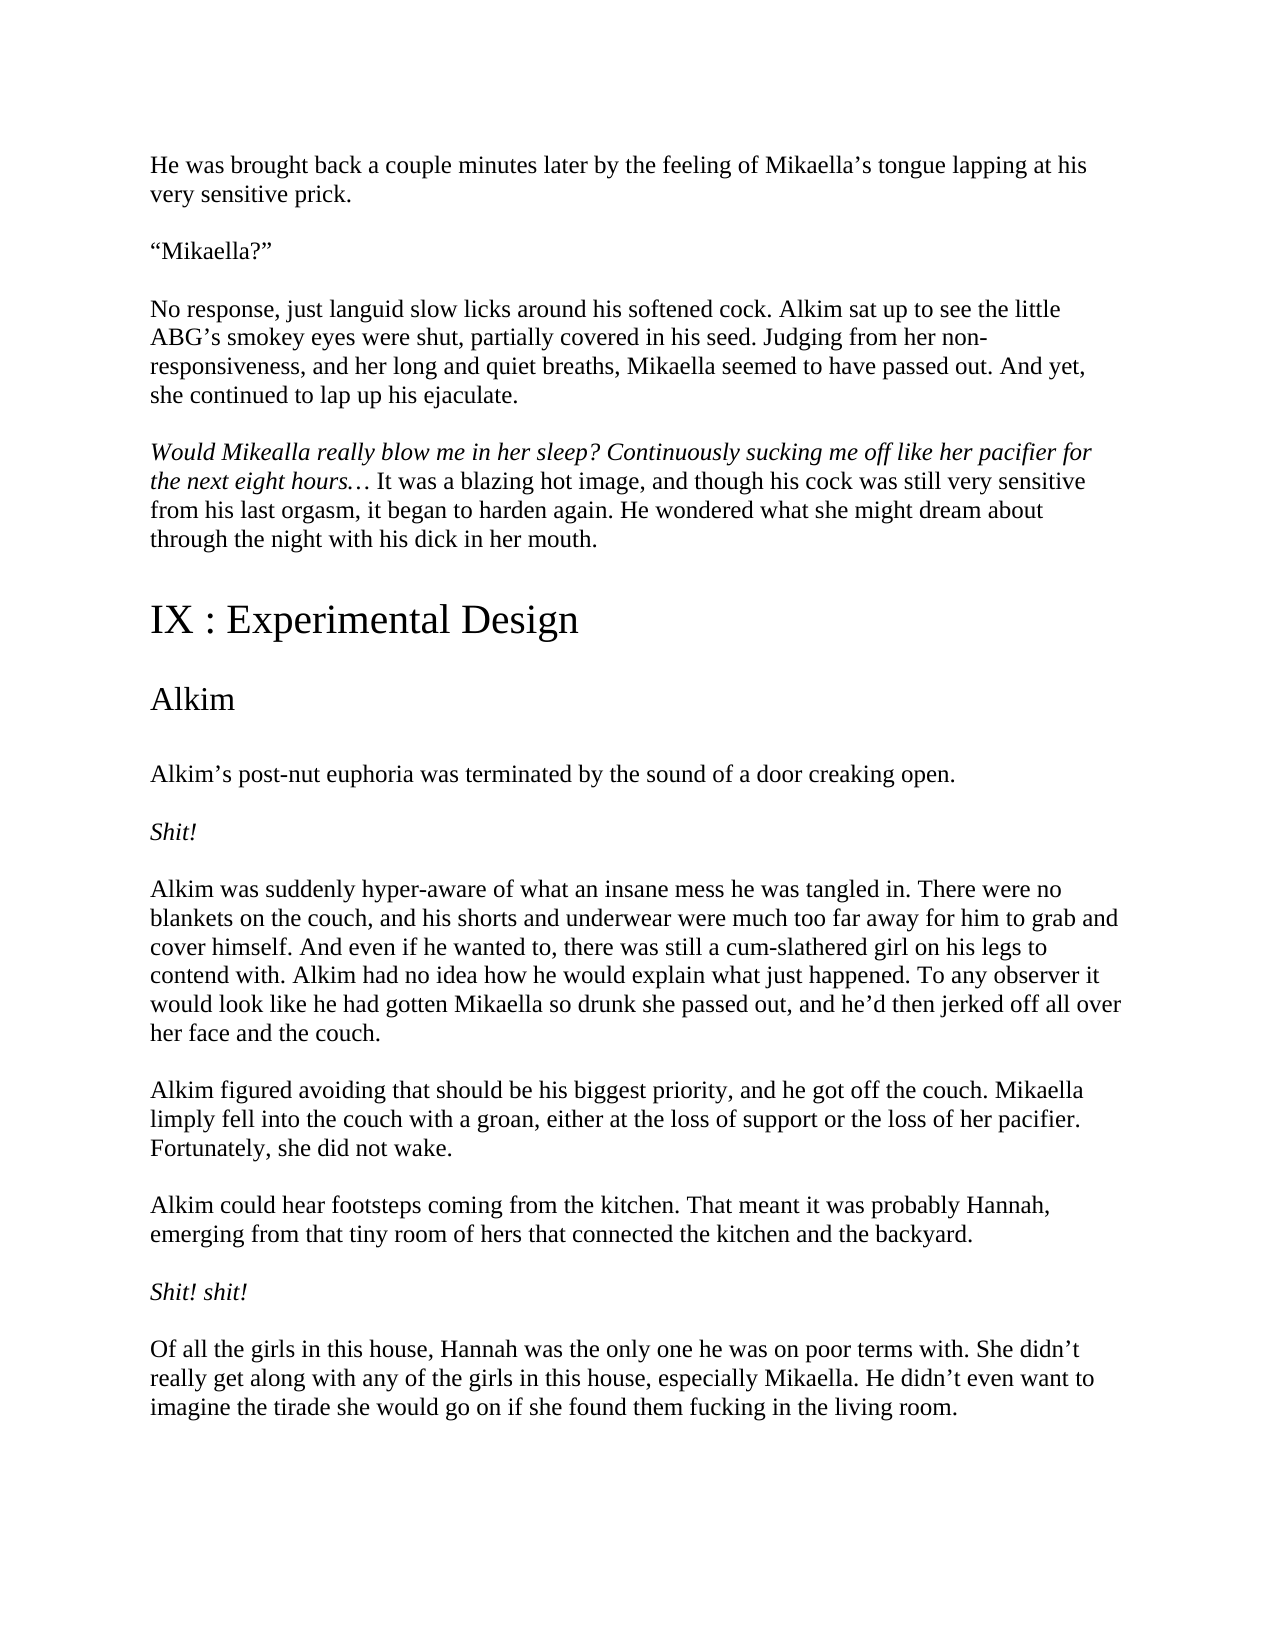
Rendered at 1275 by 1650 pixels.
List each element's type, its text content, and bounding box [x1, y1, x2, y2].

text Alkim was suddenly hyper-aware of what an insane mess he was tangled in. There were no blankets on the couch, and his shorts and underwear were much too far away for him to grab and cover himself. And even if he wanted to, there was still a cum-slathered girl on his legs to contend with. Alkim had no idea how he would explain what just happened. To any observer it would look like he had gotten Mikaella so drunk she passed out, and he’d then jerked off all over her face and the couch. [150, 874, 1125, 1047]
text Alkim could hear footsteps coming from the kitchen. That meant it was probably Hannah, emerging from that tiny room of hers that connected the kitchen and the backyard. [150, 1190, 1125, 1248]
text Would Mikealla really blow me in her sleep? Continuously sucking me off like her pacifier for the next eight hours… It was a blazing hot image, and though his cock was still very sensitive from his last orgasm, it began to harden again. He wondered what she might dream about through the night with his dick in her mouth. [150, 437, 1125, 552]
text He was brought back a couple minutes later by the feeling of Mikaella’s tongue lapping at his very sensitive prick. [150, 150, 1125, 207]
subtitle Alkim [150, 679, 1125, 718]
text Alkim figured avoiding that should be his biggest priority, and he got off the couch. Mikaella limply fell into the couch with a groan, either at the loss of support or the loss of her pacifier. Fortunately, she did not wake. [150, 1075, 1125, 1162]
text Shit! [150, 817, 1125, 845]
text No response, just languid slow licks around his softened cock. Alkim sat up to see the little ABG’s smokey eyes were shut, partially covered in his seed. Judging from her non-responsiveness, and her long and quiet breaths, Mikaella seemed to have passed out. And yet, she continued to lap up his ejaculate. [150, 294, 1125, 409]
text Of all the girls in this house, Hannah was the only one he was on poor terms with. She didn’t really get along with any of the girls in this house, especially Mikaella. He didn’t even want to imagine the tirade she would go on if she found them fucking in the living room. [150, 1334, 1125, 1420]
subtitle IX : Experimental Design [150, 594, 1125, 642]
text Alkim’s post-nut euphoria was terminated by the sound of a door creaking open. [150, 759, 1125, 788]
text Shit! shit! [150, 1277, 1125, 1305]
text “Mikaella?” [150, 236, 1125, 265]
